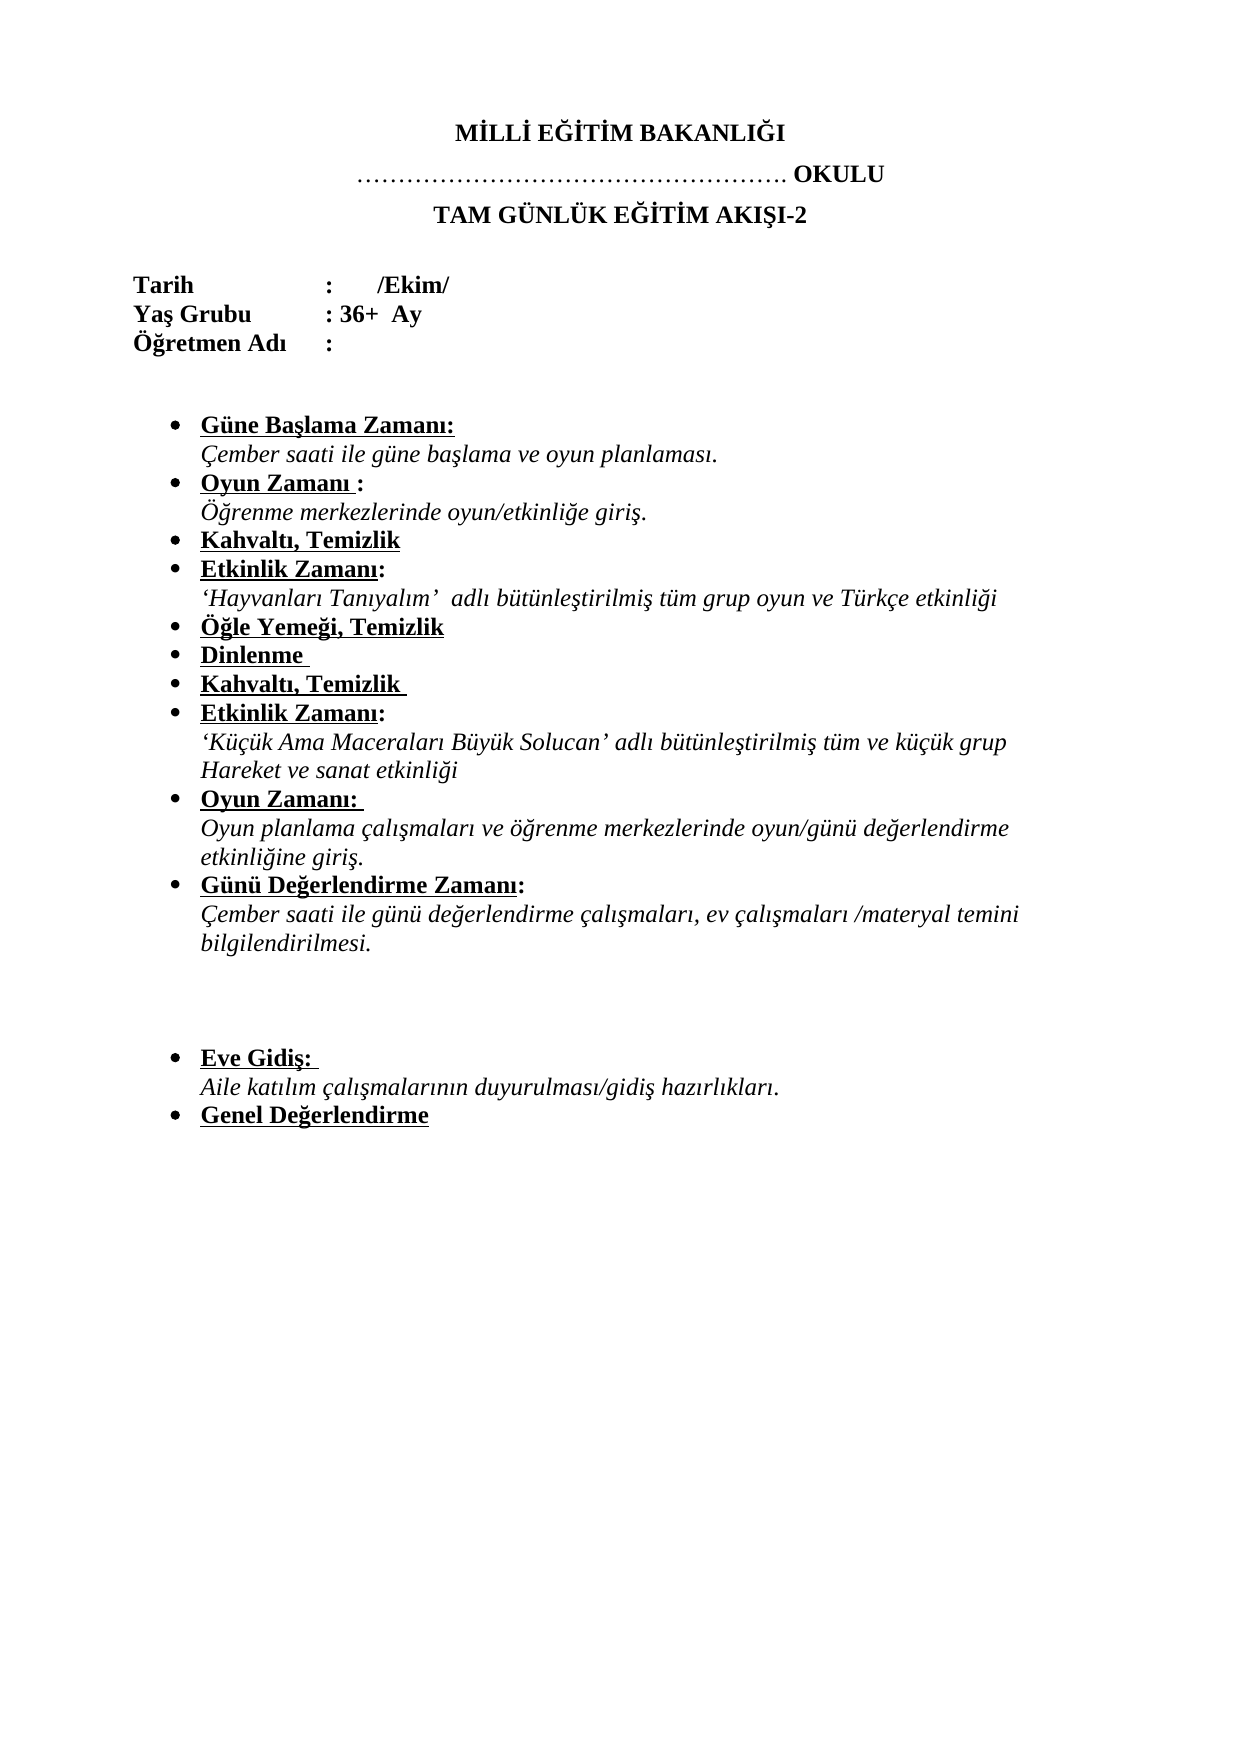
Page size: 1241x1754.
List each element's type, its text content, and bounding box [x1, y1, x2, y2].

list Öğle Yemeği, Temizlik [171, 612, 1070, 641]
list Eve Gidiş: [171, 1043, 1070, 1072]
list ‘Küçük Ama Maceraları Büyük Solucan’ adlı bütünleştirilmiş tüm ve küçük grup Hareket ve sanat etkinliği [200, 727, 1070, 784]
list Oyun Zamanı: [171, 784, 1070, 813]
list Güne Başlama Zamanı: [171, 411, 1070, 439]
list Günü Değerlendirme Zamanı: [171, 871, 1070, 899]
text Öğretmen Adı : [133, 328, 1092, 357]
list Kahvaltı, Temizlik [171, 669, 1070, 698]
text ……………………………………………. OKULU [148, 159, 1092, 188]
list Etkinlik Zamanı: [171, 698, 1070, 727]
list Aile katılım çalışmalarının duyurulması/gidiş hazırlıkları. [200, 1072, 1070, 1101]
list Çember saati ile günü değerlendirme çalışmaları, ev çalışmaları /materyal temini bilgilendirilmesi. [200, 899, 1070, 957]
text Yaş Grubu : 36+ Ay [133, 299, 1092, 328]
list Çember saati ile güne başlama ve oyun planlaması. [200, 439, 1070, 468]
list Genel Değerlendirme [171, 1101, 1070, 1129]
list ‘Hayvanları Tanıyalım’ adlı bütünleştirilmiş tüm grup oyun ve Türkçe etkinliği [200, 583, 1070, 612]
text Tarih : /Ekim/ [133, 271, 1092, 299]
text TAM GÜNLÜK EĞİTİM AKIŞI-2 [148, 201, 1092, 229]
text MİLLİ EĞİTİM BAKANLIĞI [148, 118, 1092, 147]
list Oyun planlama çalışmaları ve öğrenme merkezlerinde oyun/günü değerlendirme etkinliğine giriş. [200, 813, 1070, 871]
list Dinlenme [171, 641, 1070, 669]
list Kahvaltı, Temizlik [171, 526, 1070, 554]
list Etkinlik Zamanı: [171, 554, 1070, 583]
list Öğrenme merkezlerinde oyun/etkinliğe giriş. [200, 497, 1070, 526]
list Oyun Zamanı : [171, 468, 1070, 497]
